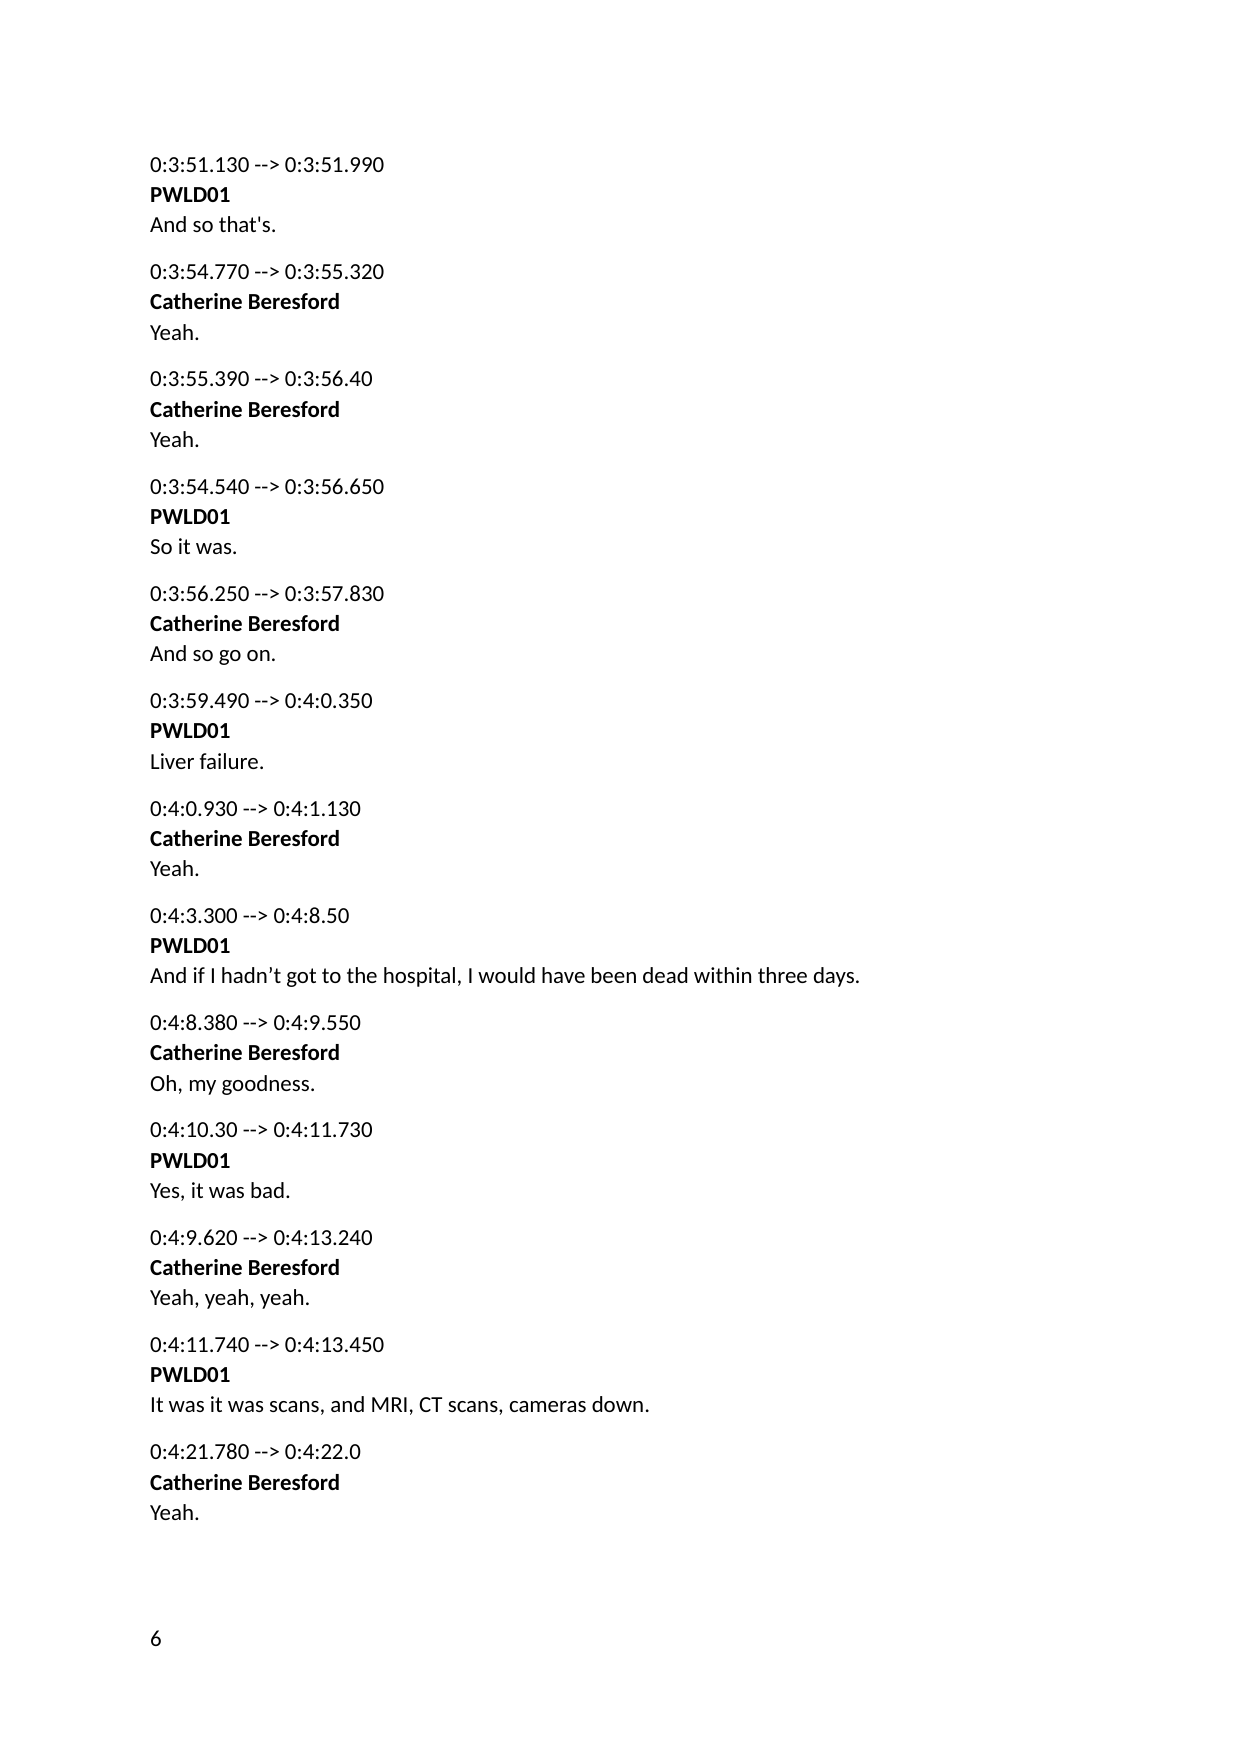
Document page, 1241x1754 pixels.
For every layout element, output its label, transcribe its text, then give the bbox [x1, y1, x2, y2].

text 0:3:54.540 --> 0:3:56.650 PWLD01 So it was. [150, 472, 1090, 560]
text 0:3:51.130 --> 0:3:51.990 PWLD01 And so that's. [150, 150, 1090, 238]
text 0:4:11.740 --> 0:4:13.450 PWLD01 It was it was scans, and MRI, CT scans, cameras down. [150, 1330, 1090, 1419]
text 0:4:3.300 --> 0:4:8.50 PWLD01 And if I hadn’t got to the hospital, I would have been dead within three days. [150, 901, 1090, 989]
text 0:4:8.380 --> 0:4:9.550 Catherine Beresford Oh, my goodness. [150, 1008, 1090, 1097]
text 0:4:10.30 --> 0:4:11.730 PWLD01 Yes, it was bad. [150, 1116, 1090, 1204]
text 0:4:21.780 --> 0:4:22.0 Catherine Beresford Yeah. [150, 1437, 1090, 1526]
text 0:3:55.390 --> 0:3:56.40 Catherine Beresford Yeah. [150, 364, 1090, 453]
text 0:3:56.250 --> 0:3:57.830 Catherine Beresford And so go on. [150, 579, 1090, 668]
text 0:3:59.490 --> 0:4:0.350 PWLD01 Liver failure. [150, 686, 1090, 775]
text 0:4:9.620 --> 0:4:13.240 Catherine Beresford Yeah, yeah, yeah. [150, 1223, 1090, 1311]
text 0:3:54.770 --> 0:3:55.320 Catherine Beresford Yeah. [150, 257, 1090, 346]
text 0:4:0.930 --> 0:4:1.130 Catherine Beresford Yeah. [150, 794, 1090, 882]
